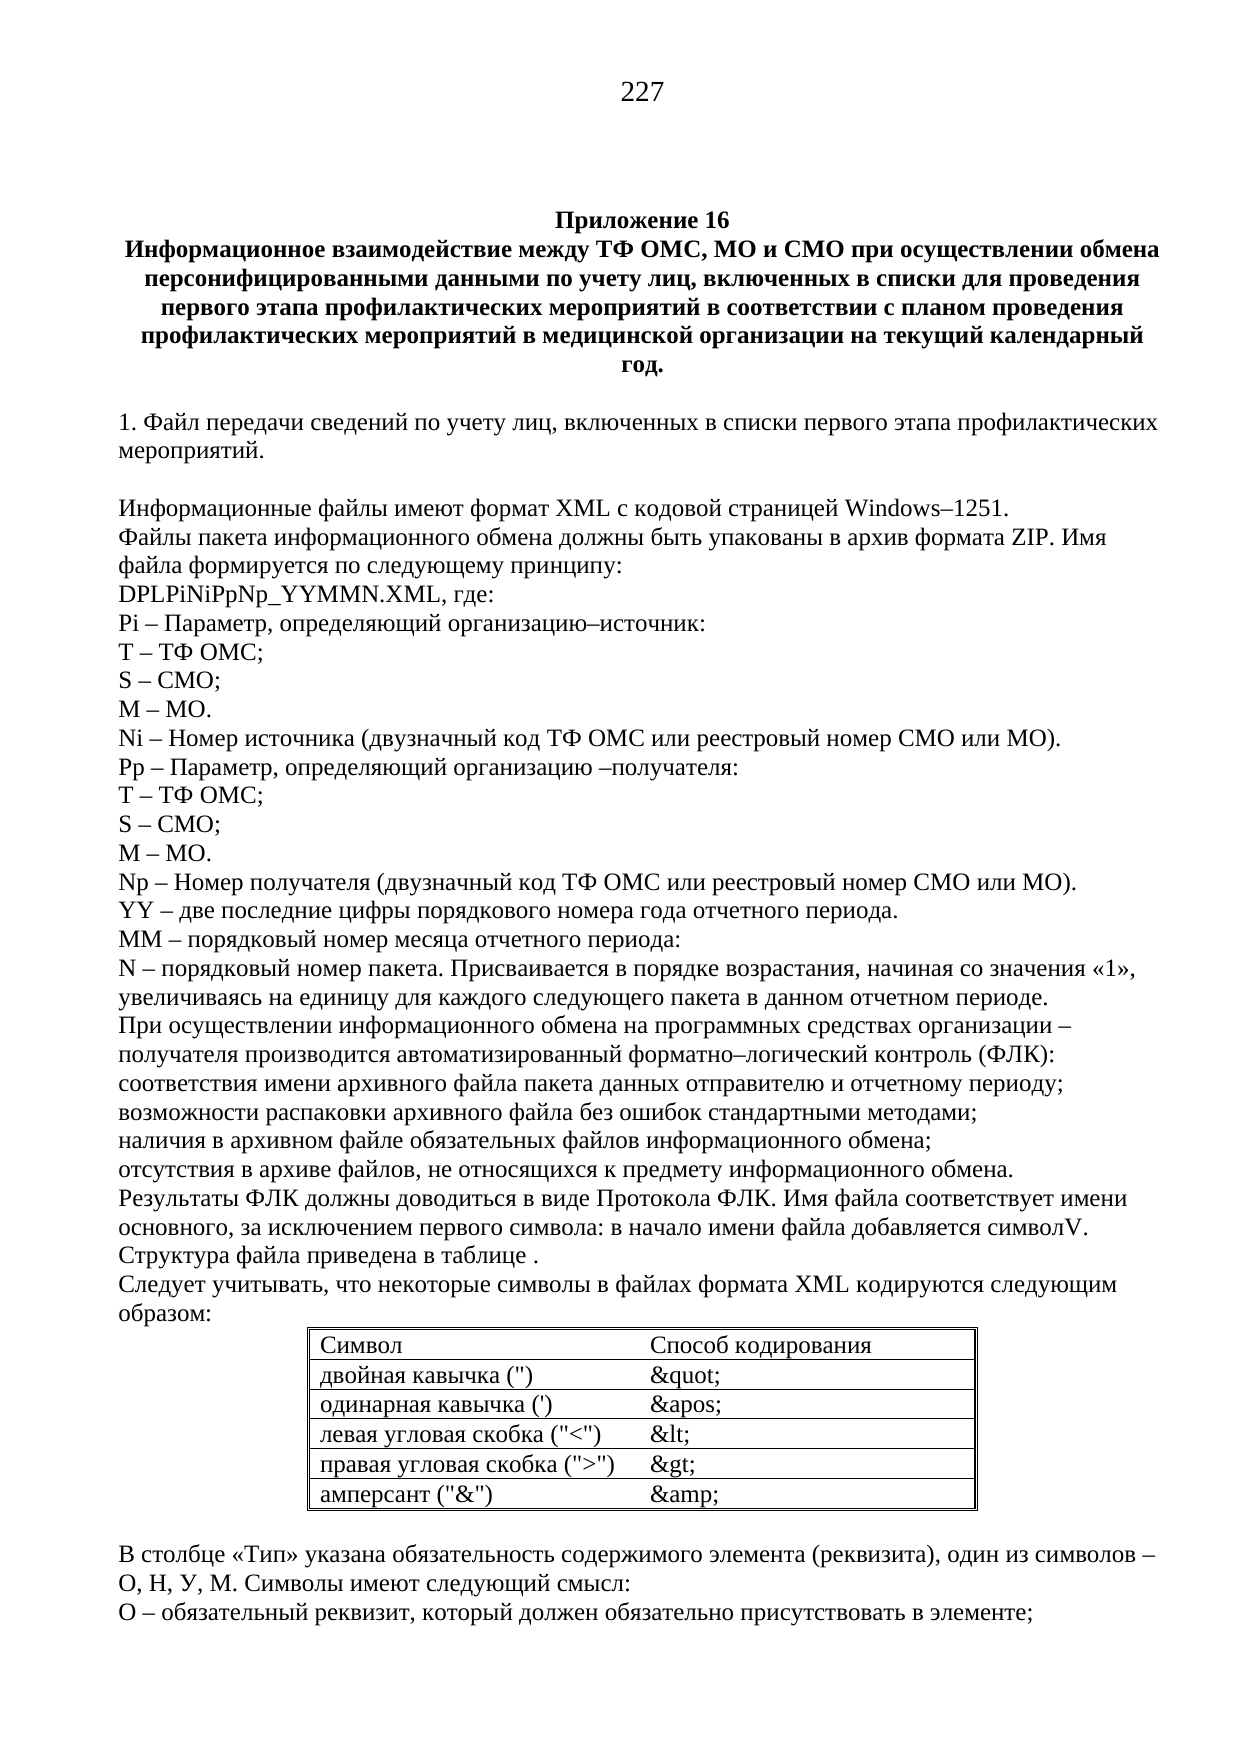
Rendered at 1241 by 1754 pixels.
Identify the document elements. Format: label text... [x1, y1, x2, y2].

text S – СМО; [118, 666, 1166, 694]
text M – МО. [118, 838, 1166, 867]
text отсутствия в архиве файлов, не относящихся к предмету информационного обмена. [118, 1154, 1166, 1183]
text DPLPiNiPpNp_YYMMN.XML, где: [118, 579, 1166, 608]
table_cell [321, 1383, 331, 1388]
text N – порядковый номер пакета. Присваивается в порядке возрастания, начиная со значения «1», увеличиваясь на единицу для каждого следующего пакета в данном отчетном периоде. [118, 953, 1166, 1011]
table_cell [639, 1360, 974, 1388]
text Ni – Номер источника (двузначный код ТФ ОМС или реестровый номер СМО или МО). [118, 723, 1166, 752]
text Приложение 16 [118, 206, 1166, 234]
text T – ТФ ОМС; [118, 637, 1166, 666]
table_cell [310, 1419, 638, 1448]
text Файлы пакета информационного обмена должны быть упакованы в архив формата ZIP. Имя файла формируется по следующему принципу: [118, 522, 1166, 579]
text Np – Номер получателя (двузначный код ТФ ОМС или реестровый номер СМО или МО). [118, 867, 1166, 896]
text 1. Файл передачи сведений по учету лиц, включенных в списки первого этапа профилактических мероприятий. [118, 407, 1166, 464]
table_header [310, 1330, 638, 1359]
text MM – порядковый номер месяца отчетного периода: [118, 924, 1166, 953]
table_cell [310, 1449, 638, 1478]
text Информационные файлы имеют формат XML с кодовой страницей Windows–1251. [118, 493, 1166, 522]
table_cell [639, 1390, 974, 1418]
text M – МО. [118, 694, 1166, 723]
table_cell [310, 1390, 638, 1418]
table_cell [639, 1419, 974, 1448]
text Информационное взаимодействие между ТФ ОМС, МО и СМО при осуществлении обмена персонифицированными данными по учету лиц, включенных в списки для проведения первого этапа профилактических мероприятий в соответствии с планом проведения профилактических мероприятий в медицинской организации на текущий календарный год. [118, 234, 1166, 378]
text При осуществлении информационного обмена на программных средствах организации –получателя производится автоматизированный форматно–логический контроль (ФЛК): [118, 1011, 1166, 1068]
text Следует учитывать, что некоторые символы в файлах формата XML кодируются следующим образом: [118, 1269, 1166, 1327]
text Pp – Параметр, определяющий организацию –получателя: [118, 752, 1166, 781]
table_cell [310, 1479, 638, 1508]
text YY – две последние цифры порядкового номера года отчетного периода. [118, 896, 1166, 924]
text возможности распаковки архивного файла без ошибок стандартными методами; [118, 1097, 1166, 1126]
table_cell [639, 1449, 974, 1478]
text В столбце «Тип» указана обязательность содержимого элемента (реквизита), один из символов – О, Н, У, М. Символы имеют следующий смысл: [118, 1539, 1166, 1597]
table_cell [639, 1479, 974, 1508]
text Pi – Параметр, определяющий организацию–источник: [118, 608, 1166, 637]
text S – СМО; [118, 809, 1166, 838]
text T – ТФ ОМС; [118, 781, 1166, 809]
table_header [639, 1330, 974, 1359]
text наличия в архивном файле обязательных файлов информационного обмена; [118, 1126, 1166, 1154]
text О – обязательный реквизит, который должен обязательно присутствовать в элементе; [118, 1597, 1166, 1626]
text соответствия имени архивного файла пакета данных отправителю и отчетному периоду; [118, 1068, 1166, 1097]
text Результаты ФЛК должны доводиться в виде Протокола ФЛК. Имя файла соответствует имени основного, за исключением первого символа: в начало имени файла добавляется символV. Структура файла приведена в таблице Б.5. [118, 1183, 1166, 1269]
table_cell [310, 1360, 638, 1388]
